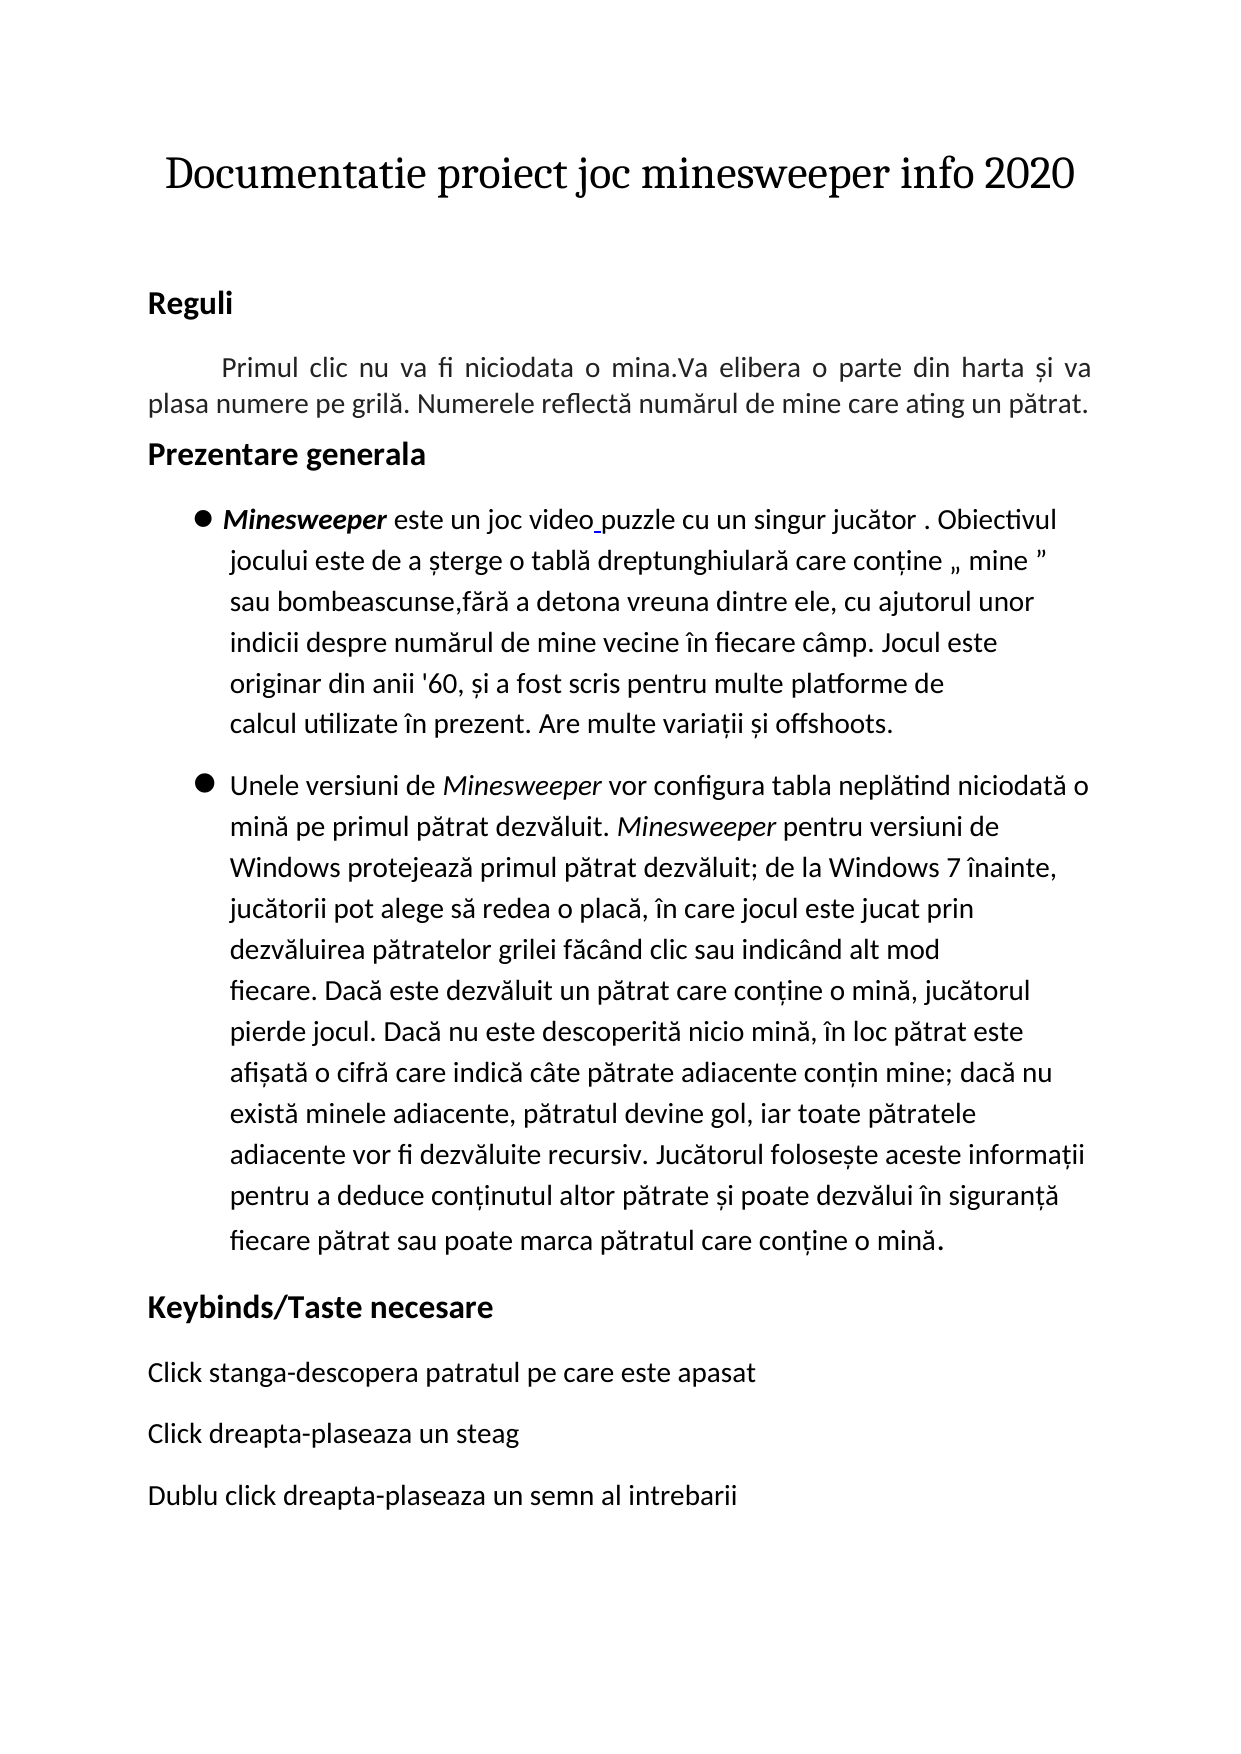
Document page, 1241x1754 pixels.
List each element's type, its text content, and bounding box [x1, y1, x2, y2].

text Click stanga-descopera patratul pe care este apasat [148, 1354, 1093, 1389]
text Reguli [148, 282, 1093, 323]
text Primul clic nu va fi niciodata o mina.Va elibera o parte din harta și va plasa numere pe grilă. Numerele reflectă numărul de mine care ating un pătrat. [148, 349, 1093, 421]
text Dublu click dreapta-plaseaza un semn al intrebarii [148, 1477, 1093, 1513]
list Minesweeper este un joc video puzzle cu un singur jucător . Obiectivul jocului este de a șterge o tablă dreptunghiulară care conține „ mine ” sau bombeascunse,fără a detona vreuna dintre ele, cu ajutorul unor indicii despre numărul de mine vecine în fiecare câmp. Jocul este originar din anii '60, și a fost scris pentru multe platforme de calcul utilizate în prezent. Are multe variații și offshoots. [192, 501, 1093, 741]
text Keybinds/Taste necesare [148, 1286, 1093, 1327]
list Unele versiuni de Minesweeper vor configura tabla neplătind niciodată o mină pe primul pătrat dezvăluit. Minesweeper pentru versiuni de Windows protejează primul pătrat dezvăluit; de la Windows 7 înainte, jucătorii pot alege să redea o placă, în care jocul este jucat prin dezvăluirea pătratelor grilei făcând clic sau indicând alt mod fiecare. Dacă este dezvăluit un pătrat care conține o mină, jucătorul pierde jocul. Dacă nu este descoperită nicio mină, în loc pătrat este afișată o cifră care indică câte pătrate adiacente conțin mine; dacă nu există minele adiacente, pătratul devine gol, iar toate pătratele adiacente vor fi dezvăluite recursiv. Jucătorul folosește aceste informații pentru a deduce conținutul altor pătrate și poate dezvălui în siguranță fiecare pătrat sau poate marca pătratul care conține o mină. [192, 767, 1093, 1259]
text Documentatie proiect joc minesweeper info 2020 [148, 148, 1093, 200]
text Click dreapta-plaseaza un steag [148, 1415, 1093, 1451]
text Prezentare generala [148, 433, 1093, 474]
